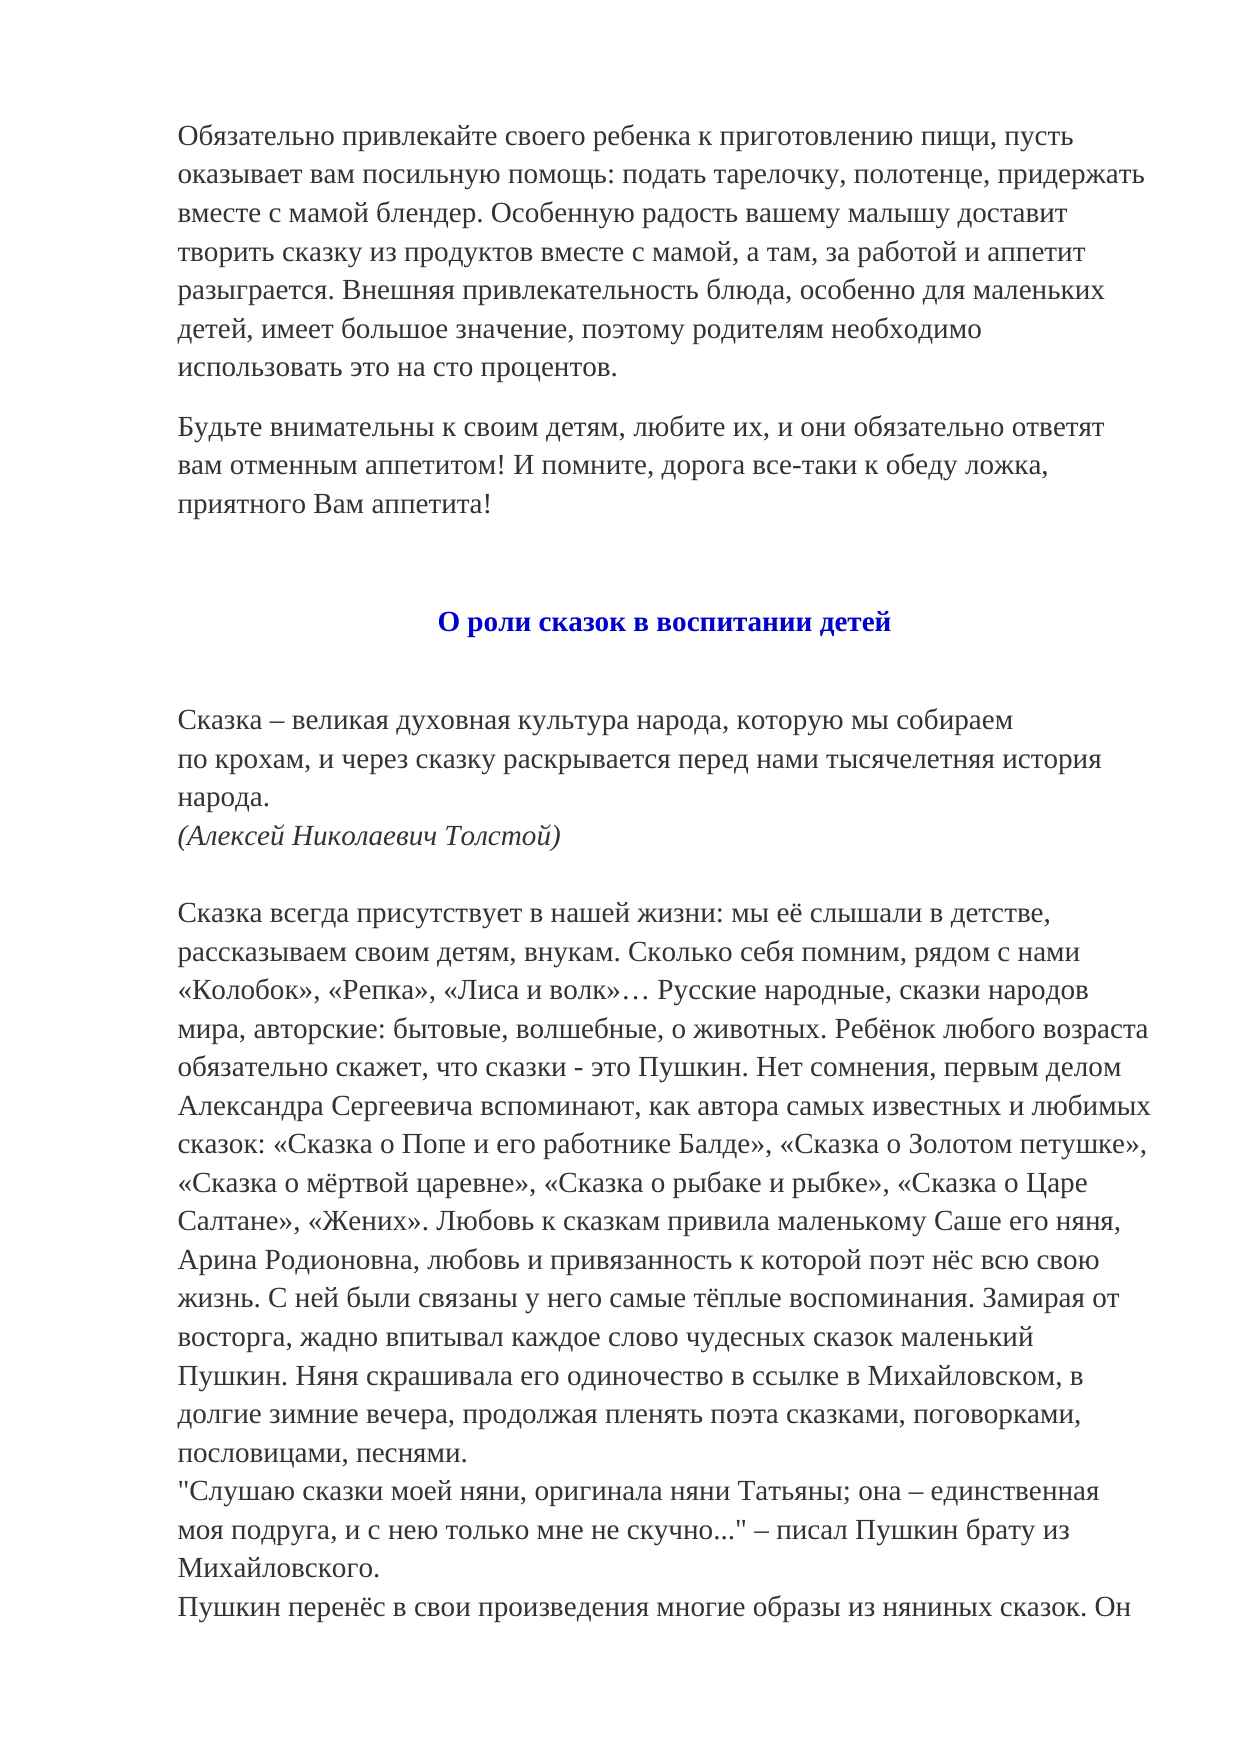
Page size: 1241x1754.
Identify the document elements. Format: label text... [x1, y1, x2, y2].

text О роли сказок в воспитании детей [177, 604, 1152, 638]
text Обязательно привлекайте своего ребенка к приготовлению пищи, пусть оказывает вам посильную помощь: подать тарелочку, полотенце, придержать вместе с мамой блендер. Особенную радость вашему малышу доставит творить сказку из продуктов вместе с мамой, а там, за работой и аппетит разыграется. Внешняя привлекательность блюда, особенно для маленьких детей, имеет большое значение, поэтому родителям необходимо использовать это на сто процентов. [177, 118, 1152, 383]
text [177, 664, 1152, 1622]
text Будьте внимательны к своим детям, любите их, и они обязательно ответят вам отменным аппетитом! И помните, дорога все-таки к обеду ложка, приятного Вам аппетита! [177, 409, 1152, 519]
